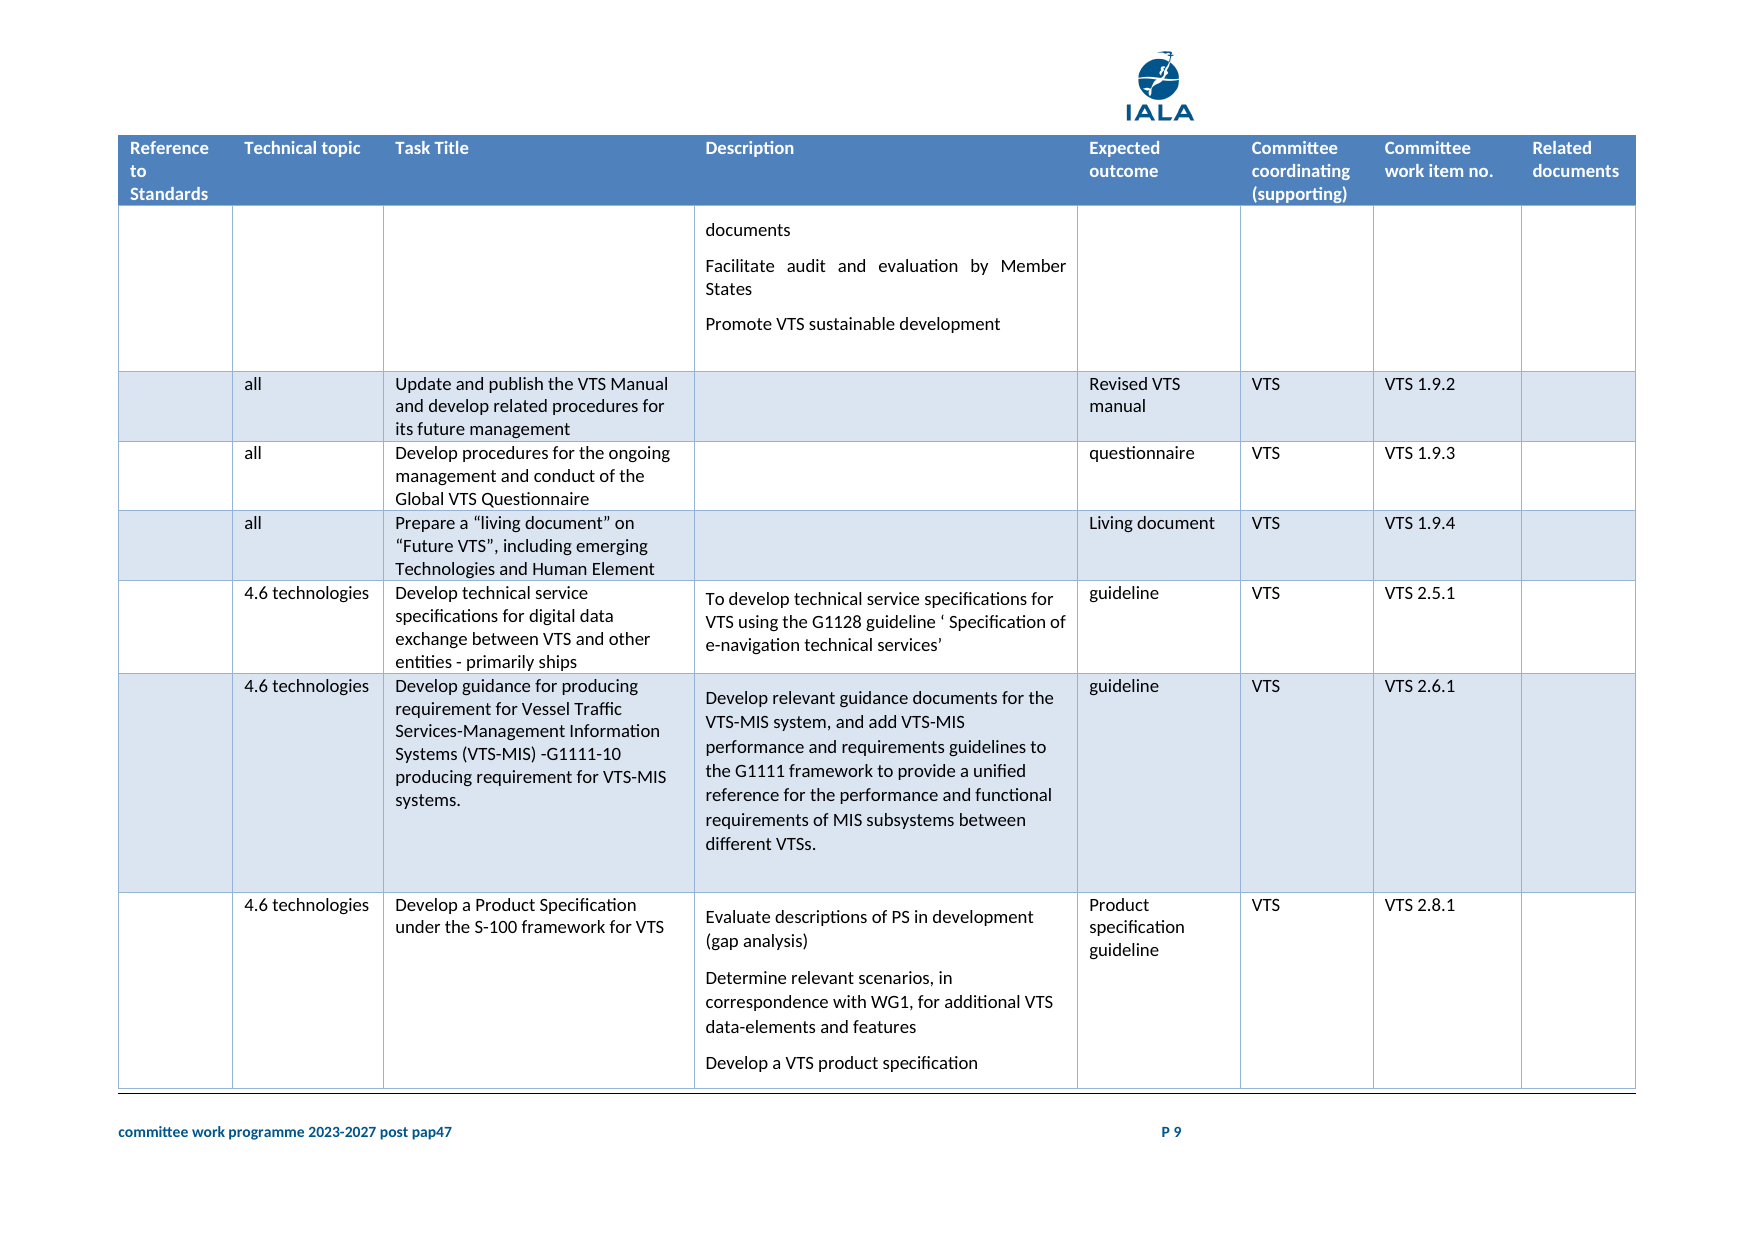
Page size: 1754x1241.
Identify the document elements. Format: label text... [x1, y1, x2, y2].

table_cell [695, 511, 1077, 580]
table_cell [1374, 893, 1521, 1088]
table_cell [119, 372, 232, 441]
table_cell [1522, 372, 1635, 441]
table_header Title [384, 136, 694, 205]
table_cell [1078, 893, 1240, 1088]
table_cell [1522, 893, 1635, 1088]
table_cell [1522, 581, 1635, 673]
table_cell [384, 206, 694, 371]
table_cell [695, 893, 1077, 1088]
table_cell [233, 442, 383, 510]
table_cell [1241, 581, 1373, 673]
picture [1111, 43, 1206, 135]
table_cell [1078, 511, 1240, 580]
table_cell [1522, 442, 1635, 510]
table_cell [233, 893, 383, 1088]
table_cell [1241, 674, 1373, 892]
table_cell [1374, 511, 1521, 580]
table_cell [119, 581, 232, 673]
table_cell [695, 372, 1077, 441]
table_cell [1241, 372, 1373, 441]
table_header Related documents [1522, 136, 1635, 205]
table_cell [695, 442, 1077, 510]
table_cell [384, 511, 694, 580]
table_cell [233, 206, 383, 371]
table_cell [1374, 581, 1521, 673]
table_cell [119, 206, 232, 371]
table_cell [119, 893, 232, 1088]
table_cell [233, 372, 383, 441]
table_cell [1522, 674, 1635, 892]
table_cell [233, 674, 383, 892]
table_cell [119, 442, 232, 510]
table_cell [1078, 372, 1240, 441]
table_cell [1078, 442, 1240, 510]
table_cell [1522, 511, 1635, 580]
table_cell [384, 581, 694, 673]
table_cell [695, 674, 1077, 892]
table_cell [695, 206, 1077, 371]
table_cell [1078, 206, 1240, 371]
table_cell [119, 674, 232, 892]
table_header Description [695, 136, 1077, 205]
table_header Technical topic [233, 136, 383, 205]
table_header Expected outcome [1078, 136, 1240, 205]
table_cell [1374, 206, 1521, 371]
table_header Committee work item no. [1374, 136, 1521, 205]
table_cell [1078, 581, 1240, 673]
table_cell [1241, 206, 1373, 371]
table_cell [233, 511, 383, 580]
table_cell [119, 511, 232, 580]
table_cell [1374, 674, 1521, 892]
table_cell [384, 893, 694, 1088]
table_cell [1522, 206, 1635, 371]
table_cell [1374, 372, 1521, 441]
table_header Committee [1241, 136, 1373, 205]
table_cell [233, 581, 383, 673]
table_cell [384, 372, 694, 441]
table_cell [1374, 442, 1521, 510]
table_cell [695, 581, 1077, 673]
table_cell [1241, 511, 1373, 580]
table_cell [384, 442, 694, 510]
table_cell [384, 674, 694, 892]
table_cell [1241, 893, 1373, 1088]
table_header Reference to Standards [119, 136, 232, 205]
table_cell [1241, 442, 1373, 510]
table_cell [1078, 674, 1240, 892]
